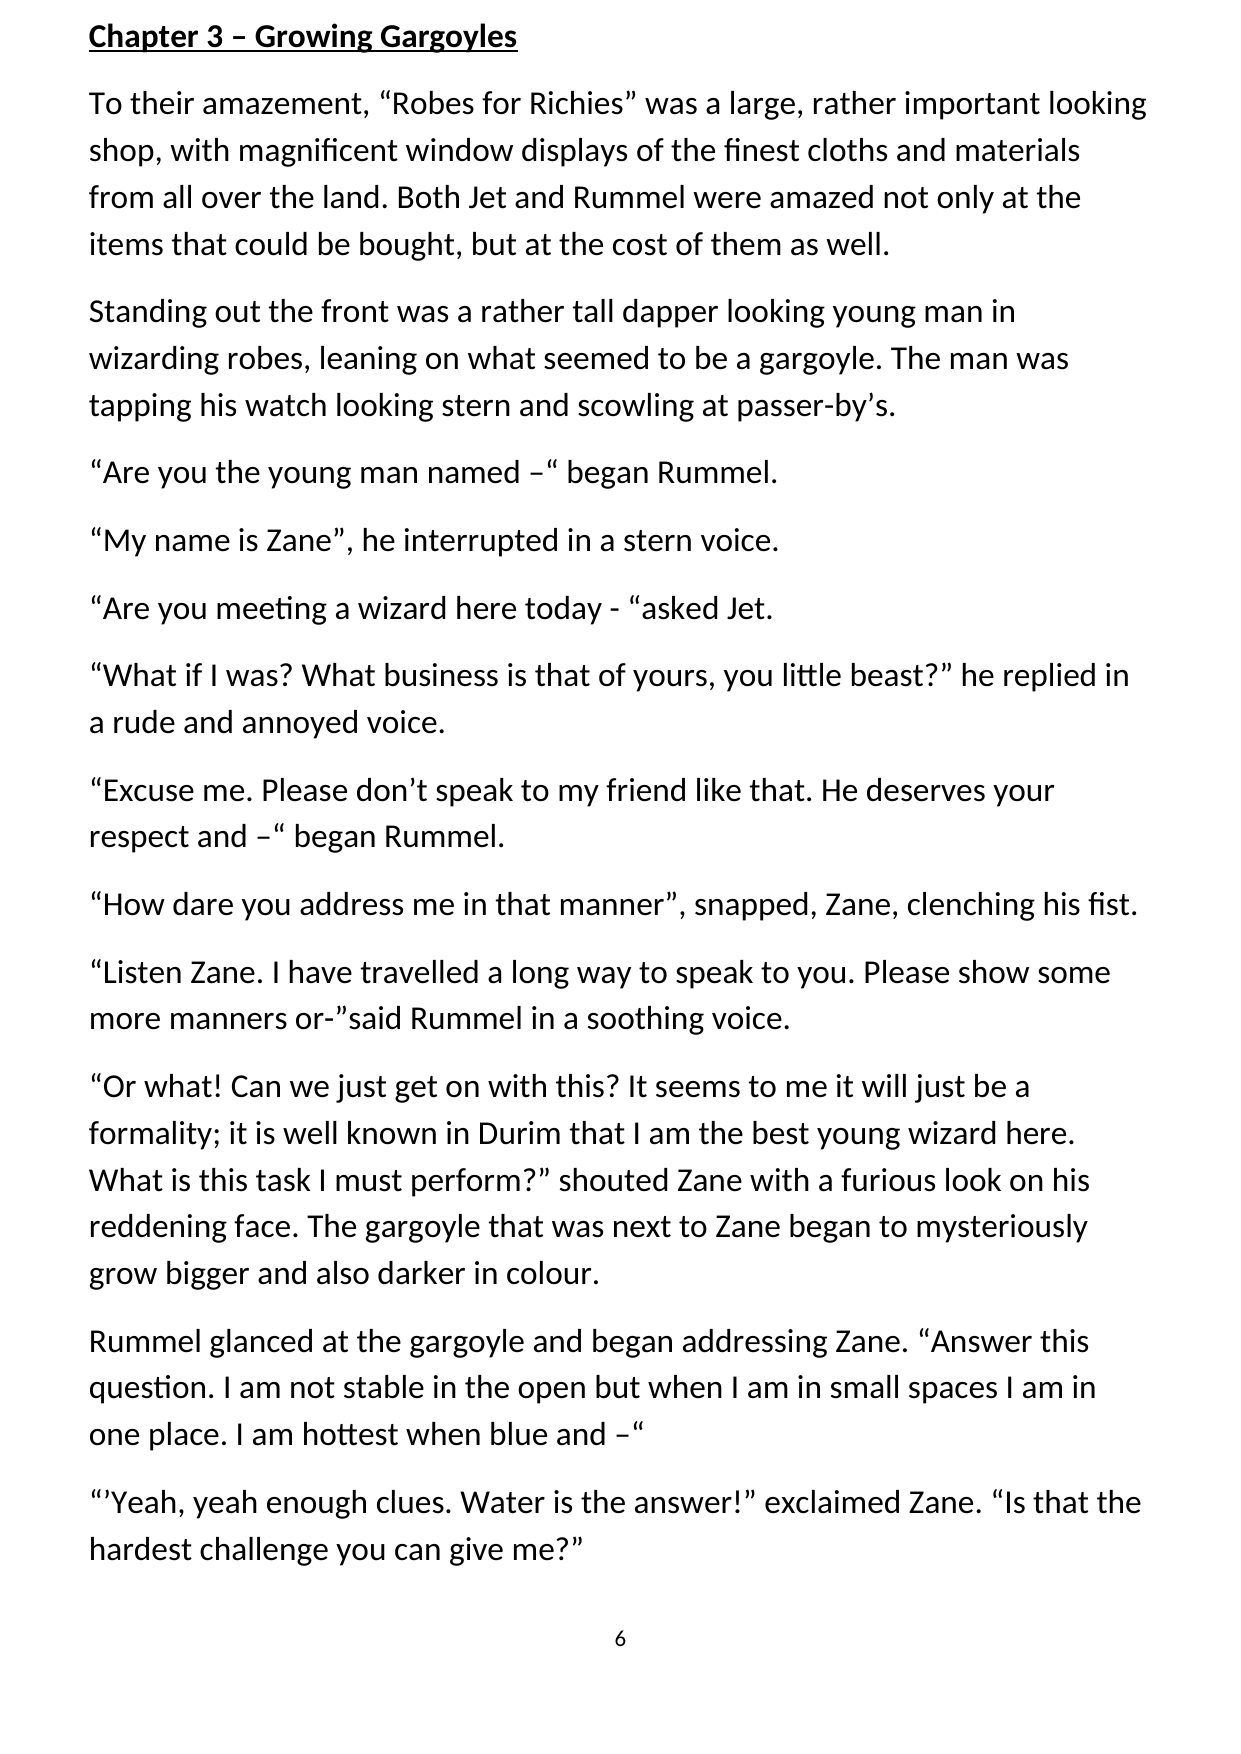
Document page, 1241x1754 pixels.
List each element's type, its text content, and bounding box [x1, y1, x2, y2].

text Rummel glanced at the gargoyle and began addressing Zane. “Answer this question. I am not stable in the open but when I am in small spaces I am in one place. I am hottest when blue and –“ [89, 1320, 1152, 1454]
text “What if I was? What business is that of yours, you little beast?” he replied in a rude and annoyed voice. [89, 654, 1152, 742]
text Chapter 3 – Growing Gargoyles [89, 15, 1152, 56]
text To their amazement, “Robes for Richies” was a large, rather important looking shop, with magnificent window displays of the finest cloths and materials from all over the land. Both Jet and Rummel were amazed not only at the items that could be bought, but at the cost of them as well. [89, 82, 1152, 263]
text “Or what! Can we just get on with this? It seems to me it will just be a formality; it is well known in Durim that I am the best young wizard here. What is this task I must perform?” shouted Zane with a furious look on his reddening face. The gargoyle that was next to Zane began to mysteriously grow bigger and also darker in colour. [89, 1065, 1152, 1293]
text “Are you meeting a wizard here today - “asked Jet. [89, 587, 1152, 627]
text “My name is Zane”, he interrupted in a stern voice. [89, 519, 1152, 560]
text “Are you the young man named –“ began Rummel. [89, 451, 1152, 492]
text Standing out the front was a rather tall dapper looking young man in wizarding robes, leaning on what seemed to be a gargoyle. The man was tapping his watch looking stern and scowling at passer-by’s. [89, 290, 1152, 424]
text “How dare you address me in that manner”, snapped, Zane, clenching his fist. [89, 883, 1152, 924]
text “Excuse me. Please don’t speak to my friend like that. He deserves your respect and –“ began Rummel. [89, 769, 1152, 856]
text “’Yeah, yeah enough clues. Water is the answer!” exclaimed Zane. “Is that the hardest challenge you can give me?” [89, 1481, 1152, 1568]
text “Listen Zane. I have travelled a long way to speak to you. Please show some more manners or-”said Rummel in a soothing voice. [89, 951, 1152, 1038]
